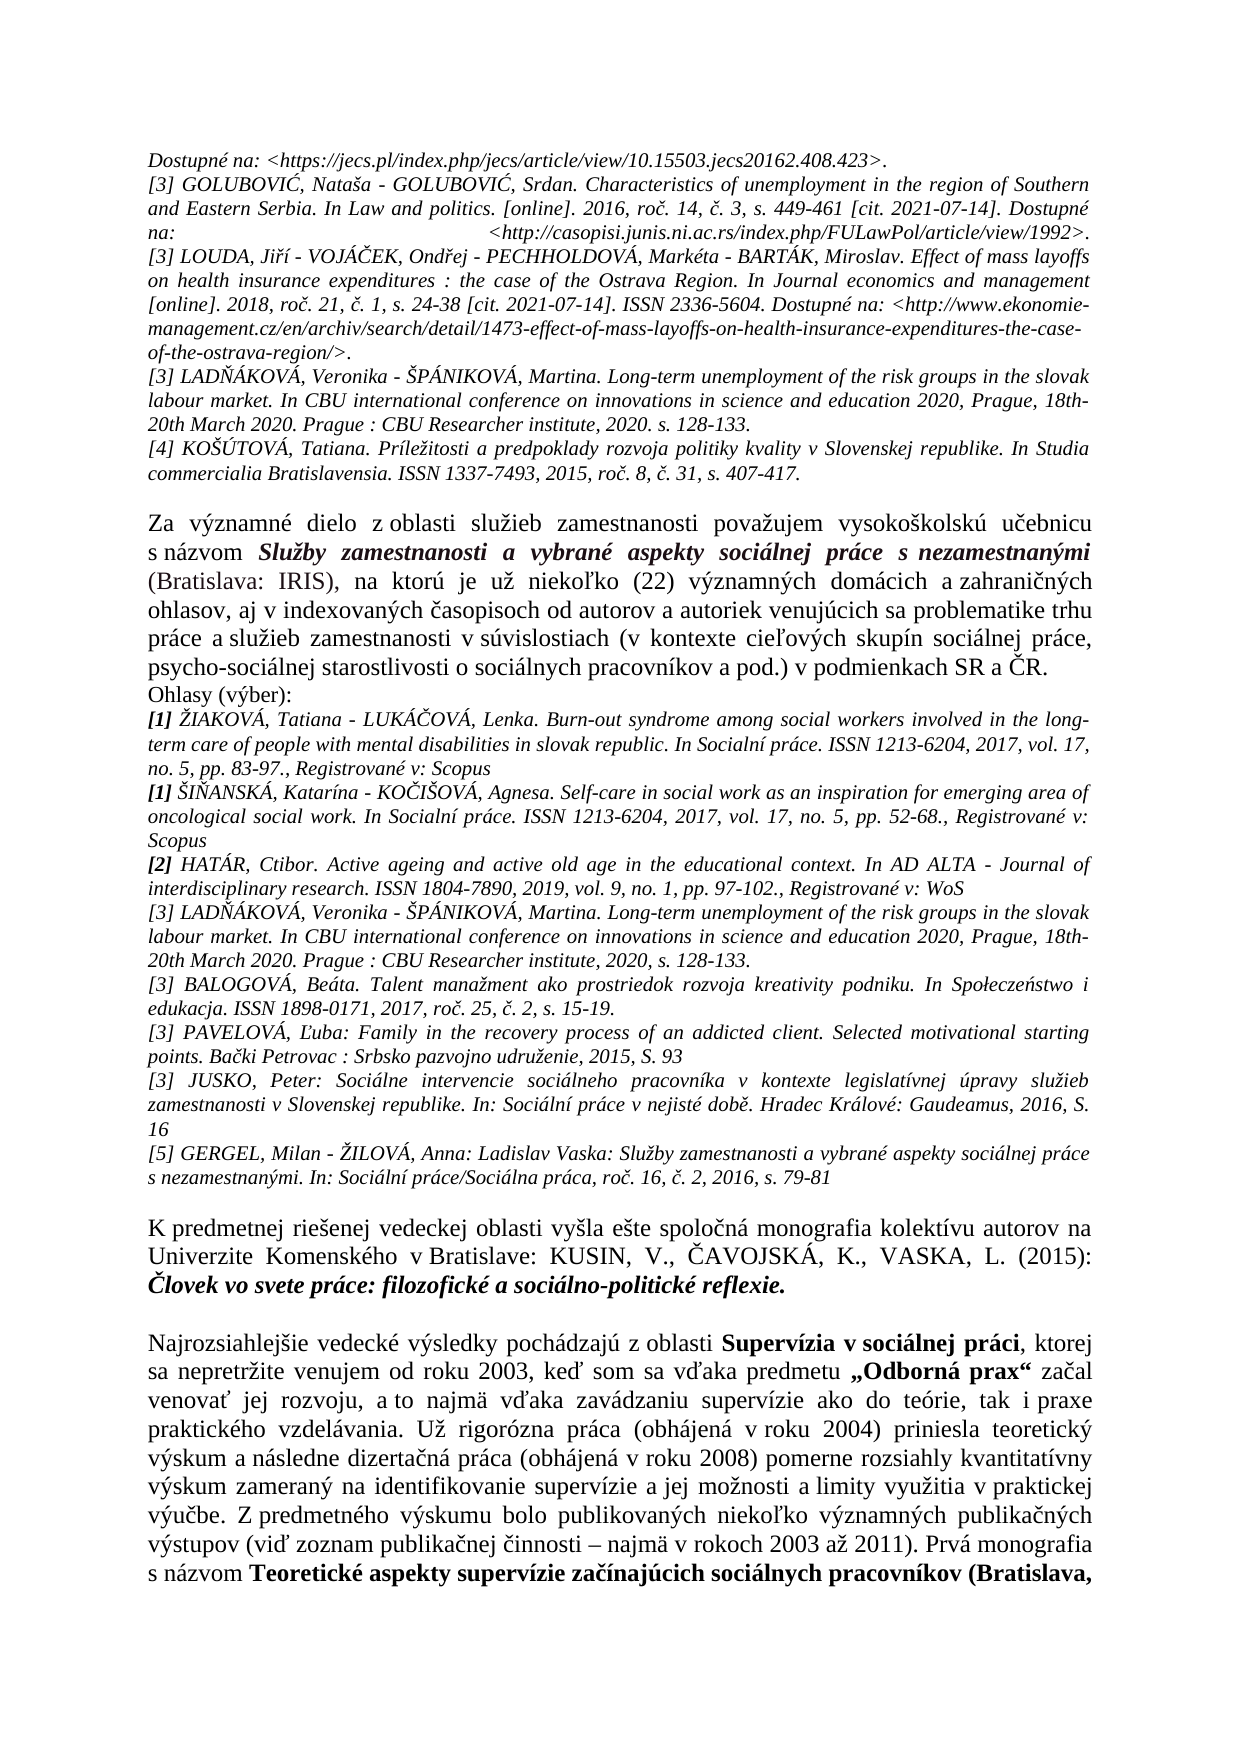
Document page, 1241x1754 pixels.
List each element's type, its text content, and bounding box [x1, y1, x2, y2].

text [1] ŽIAKOVÁ, Tatiana - LUKÁČOVÁ, Lenka. Burn-out syndrome among social workers involved in the long-term care of people with mental disabilities in slovak republic. In Socialní práce. ISSN 1213-6204, 2017, vol. 17, no. 5, pp. 83-97., Registrované v: Scopus [148, 707, 1093, 779]
text [3] LADŇÁKOVÁ, Veronika - ŠPÁNIKOVÁ, Martina. Long-term unemployment of the risk groups in the slovak labour market. In CBU international conference on innovations in science and education 2020, Prague, 18th-20th March 2020. Prague : CBU Researcher institute, 2020, s. 128-133. [148, 900, 1093, 972]
text K predmetnej riešenej vedeckej oblasti vyšla ešte spoločná monografia kolektívu autorov na Univerzite Komenského v Bratislave: KUSIN, V., ČAVOJSKÁ, K., VASKA, L. (2015): Človek vo svete práce: filozofické a sociálno-politické reflexie. [148, 1213, 1093, 1299]
text Dostupné na: <https://jecs.pl/index.php/jecs/article/view/10.15503.jecs20162.408.423>. [148, 148, 1093, 172]
text [3] BALOGOVÁ, Beáta. Talent manažment ako prostriedok rozvoja kreativity podniku. In Społeczeństwo i edukacja. ISSN 1898-0171, 2017, roč. 25, č. 2, s. 15-19. [148, 972, 1093, 1020]
text Za významné dielo z oblasti služieb zamestnanosti považujem vysokoškolskú učebnicu s názvom Služby zamestnanosti a vybrané aspekty sociálnej práce s nezamestnanými (Bratislava: IRIS), na ktorú je už niekoľko (22) významných domácich a zahraničných ohlasov, aj v indexovaných časopisoch od autorov a autoriek venujúcich sa problematike trhu práce a služieb zamestnanosti v súvislostiach (v kontexte cieľových skupín sociálnej práce, psycho-sociálnej starostlivosti o sociálnych pracovníkov a pod.) v podmienkach SR a ČR. [148, 508, 1093, 681]
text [148, 1328, 1093, 1586]
text Ohlasy (výber): [148, 681, 1093, 707]
text [4] KOŠÚTOVÁ, Tatiana. Príležitosti a predpoklady rozvoja politiky kvality v Slovenskej republike. In Studia commercialia Bratislavensia. ISSN 1337-7493, 2015, roč. 8, č. 31, s. 407-417. [148, 436, 1093, 484]
text [3] PAVELOVÁ, Ľuba: Family in the recovery process of an addicted client. Selected motivational starting points. Bački Petrovac : Srbsko pazvojno udruženie, 2015, S. 93 [148, 1020, 1093, 1068]
text [1] ŠIŇANSKÁ, Katarína - KOČIŠOVÁ, Agnesa. Self-care in social work as an inspiration for emerging area of oncological social work. In Socialní práce. ISSN 1213-6204, 2017, vol. 17, no. 5, pp. 52-68., Registrované v: Scopus [148, 779, 1093, 852]
text [5] GERGEL, Milan - ŽILOVÁ, Anna: Ladislav Vaska: Služby zamestnanosti a vybrané aspekty sociálnej práce s nezamestnanými. In: Sociální práce/Sociálna práca, roč. 16, č. 2, 2016, s. 79-81 [148, 1141, 1093, 1189]
text [2] HATÁR, Ctibor. Active ageing and active old age in the educational context. In AD ALTA - Journal of interdisciplinary research. ISSN 1804-7890, 2019, vol. 9, no. 1, pp. 97-102., Registrované v: WoS [148, 852, 1093, 900]
text [3] JUSKO, Peter: Sociálne intervencie sociálneho pracovníka v kontexte legislatívnej úpravy služieb zamestnanosti v Slovenskej republike. In: Sociální práce v nejisté době. Hradec Králové: Gaudeamus, 2016, S. 16 [148, 1068, 1093, 1141]
text [3] LADŇÁKOVÁ, Veronika - ŠPÁNIKOVÁ, Martina. Long-term unemployment of the risk groups in the slovak labour market. In CBU international conference on innovations in science and education 2020, Prague, 18th-20th March 2020. Prague : CBU Researcher institute, 2020. s. 128-133. [148, 364, 1093, 436]
text [3] GOLUBOVIĆ, Nataša - GOLUBOVIĆ, Srdan. Characteristics of unemployment in the region of Southern and Eastern Serbia. In Law and politics. [online]. 2016, roč. 14, č. 3, s. 449-461 [cit. 2021-07-14]. Dostupné na: <http://casopisi.junis.ni.ac.rs/index.php/FULawPol/article/view/1992>. [3] LOUDA, Jiří - VOJÁČEK, Ondřej - PECHHOLDOVÁ, Markéta - BARTÁK, Miroslav. Effect of mass layoffs on health insurance expenditures : the case of the Ostrava Region. In Journal economics and management [online]. 2018, roč. 21, č. 1, s. 24-38 [cit. 2021-07-14]. ISSN 2336-5604. Dostupné na: <http://www.ekonomie-management.cz/en/archiv/search/detail/1473-effect-of-mass-layoffs-on-health-insurance-expenditures-the-case-of-the-ostrava-region/>. [148, 172, 1093, 364]
